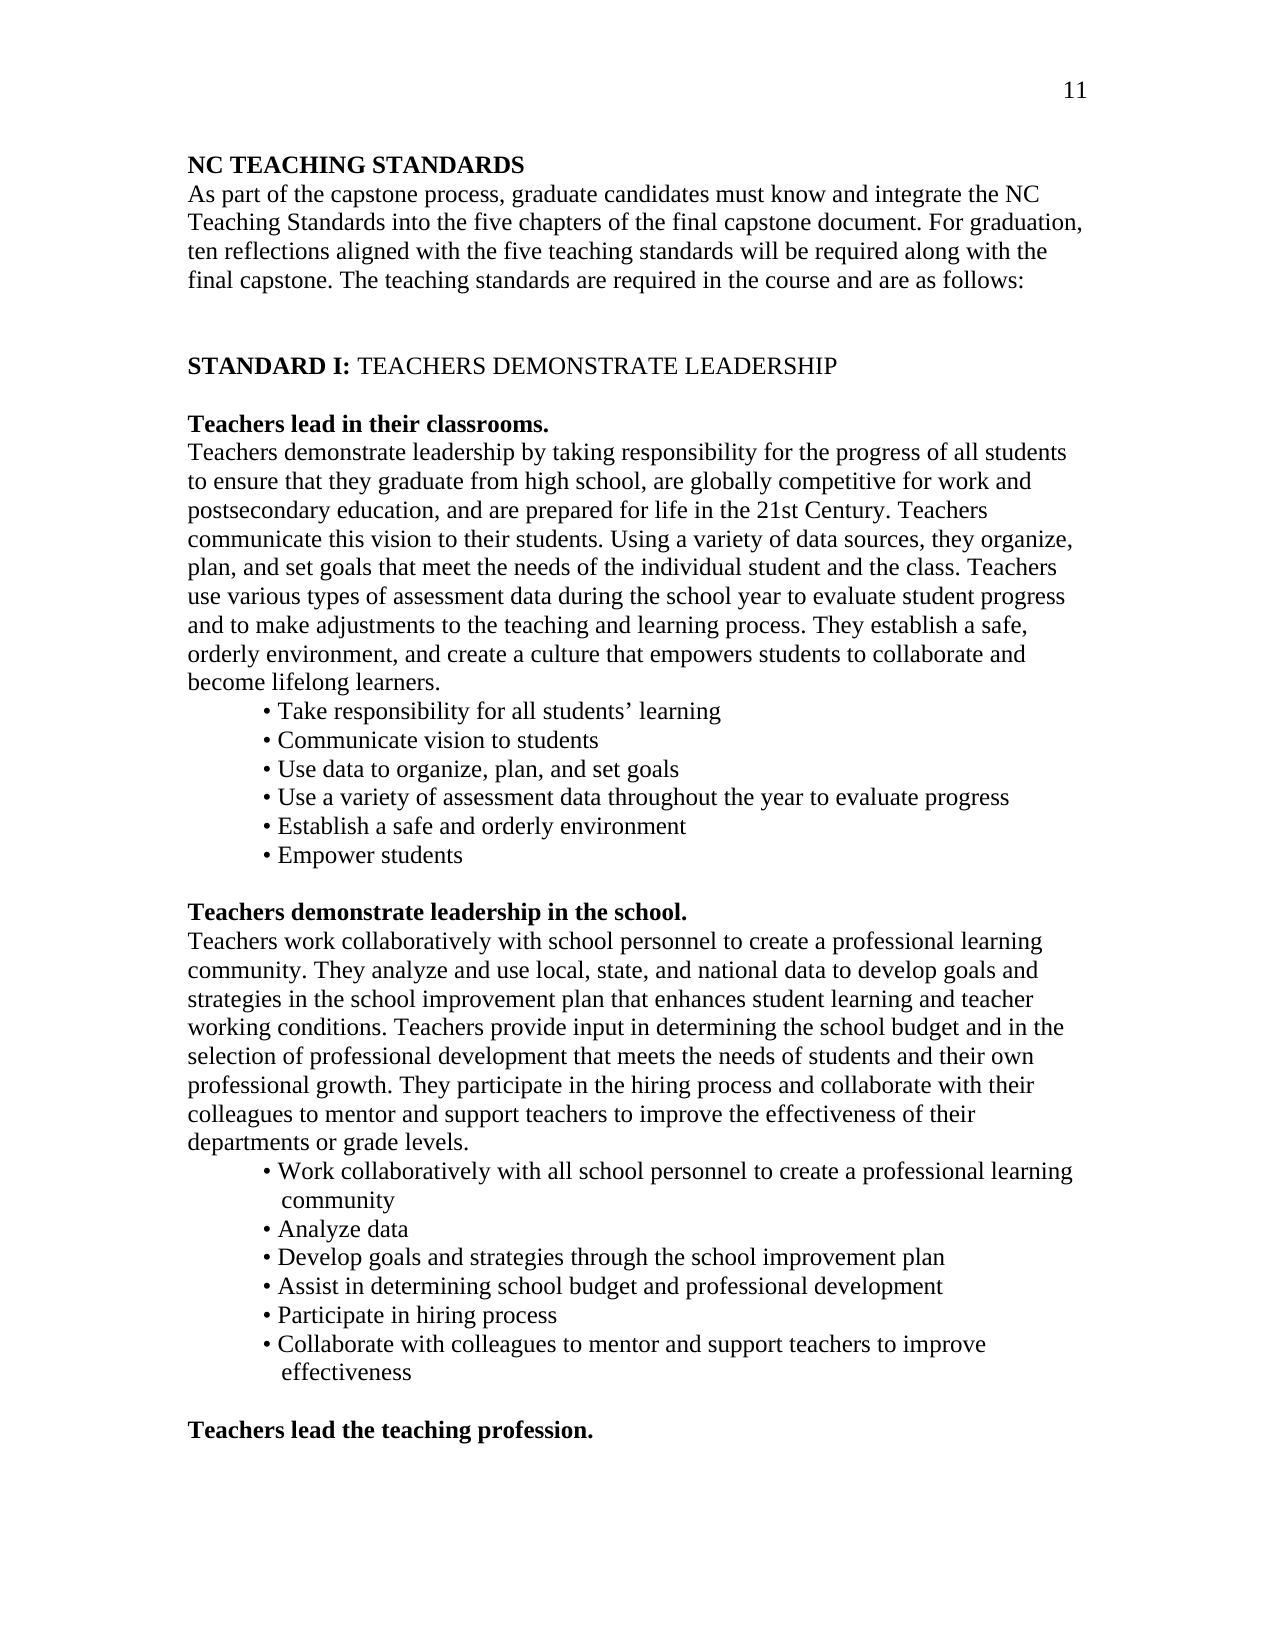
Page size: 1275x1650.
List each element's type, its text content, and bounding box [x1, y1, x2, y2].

text As part of the capstone process, graduate candidates must know and integrate the NC Teaching Standards into the five chapters of the final capstone document. For graduation, ten reflections aligned with the five teaching standards will be required along with the final capstone. The teaching standards are required in the course and are as follows: [187, 179, 1087, 294]
text STANDARD I: TEACHERS DEMONSTRATE LEADERSHIP [187, 351, 1087, 380]
text Teachers lead in their classrooms. [187, 409, 1087, 437]
text • Take responsibility for all students’ learning [262, 696, 1087, 725]
text Teachers demonstrate leadership by taking responsibility for the progress of all students to ensure that they graduate from high school, are globally competitive for work and postsecondary education, and are prepared for life in the 21st Century. Teachers communicate this vision to their students. Using a variety of data sources, they organize, plan, and set goals that meet the needs of the individual student and the class. Teachers use various types of assessment data during the school year to evaluate student progress and to make adjustments to the teaching and learning process. They establish a safe, orderly environment, and create a culture that empowers students to collaborate and become lifelong learners. [187, 437, 1087, 696]
text • Assist in determining school budget and professional development [262, 1271, 1087, 1300]
text • Develop goals and strategies through the school improvement plan [262, 1242, 1087, 1271]
text • Communicate vision to students [262, 725, 1087, 754]
text • Participate in hiring process [262, 1300, 1087, 1329]
text • Collaborate with colleagues to mentor and support teachers to improve effectiveness [262, 1329, 1087, 1386]
text • Empower students [262, 840, 1087, 869]
text • Work collaboratively with all school personnel to create a professional learning community [262, 1156, 1087, 1214]
text • Use data to organize, plan, and set goals [262, 754, 1087, 782]
text • Analyze data [262, 1214, 1087, 1242]
text Teachers lead the teaching profession. [187, 1415, 1087, 1444]
text NC TEACHING STANDARDS [187, 150, 1087, 179]
text • Use a variety of assessment data throughout the year to evaluate progress [262, 782, 1087, 811]
text • Establish a safe and orderly environment [262, 811, 1087, 840]
text Teachers work collaboratively with school personnel to create a professional learning community. They analyze and use local, state, and national data to develop goals and strategies in the school improvement plan that enhances student learning and teacher working conditions. Teachers provide input in determining the school budget and in the selection of professional development that meets the needs of students and their own professional growth. They participate in the hiring process and collaborate with their colleagues to mentor and support teachers to improve the effectiveness of their departments or grade levels. [187, 926, 1087, 1156]
text Teachers demonstrate leadership in the school. [187, 897, 1087, 926]
